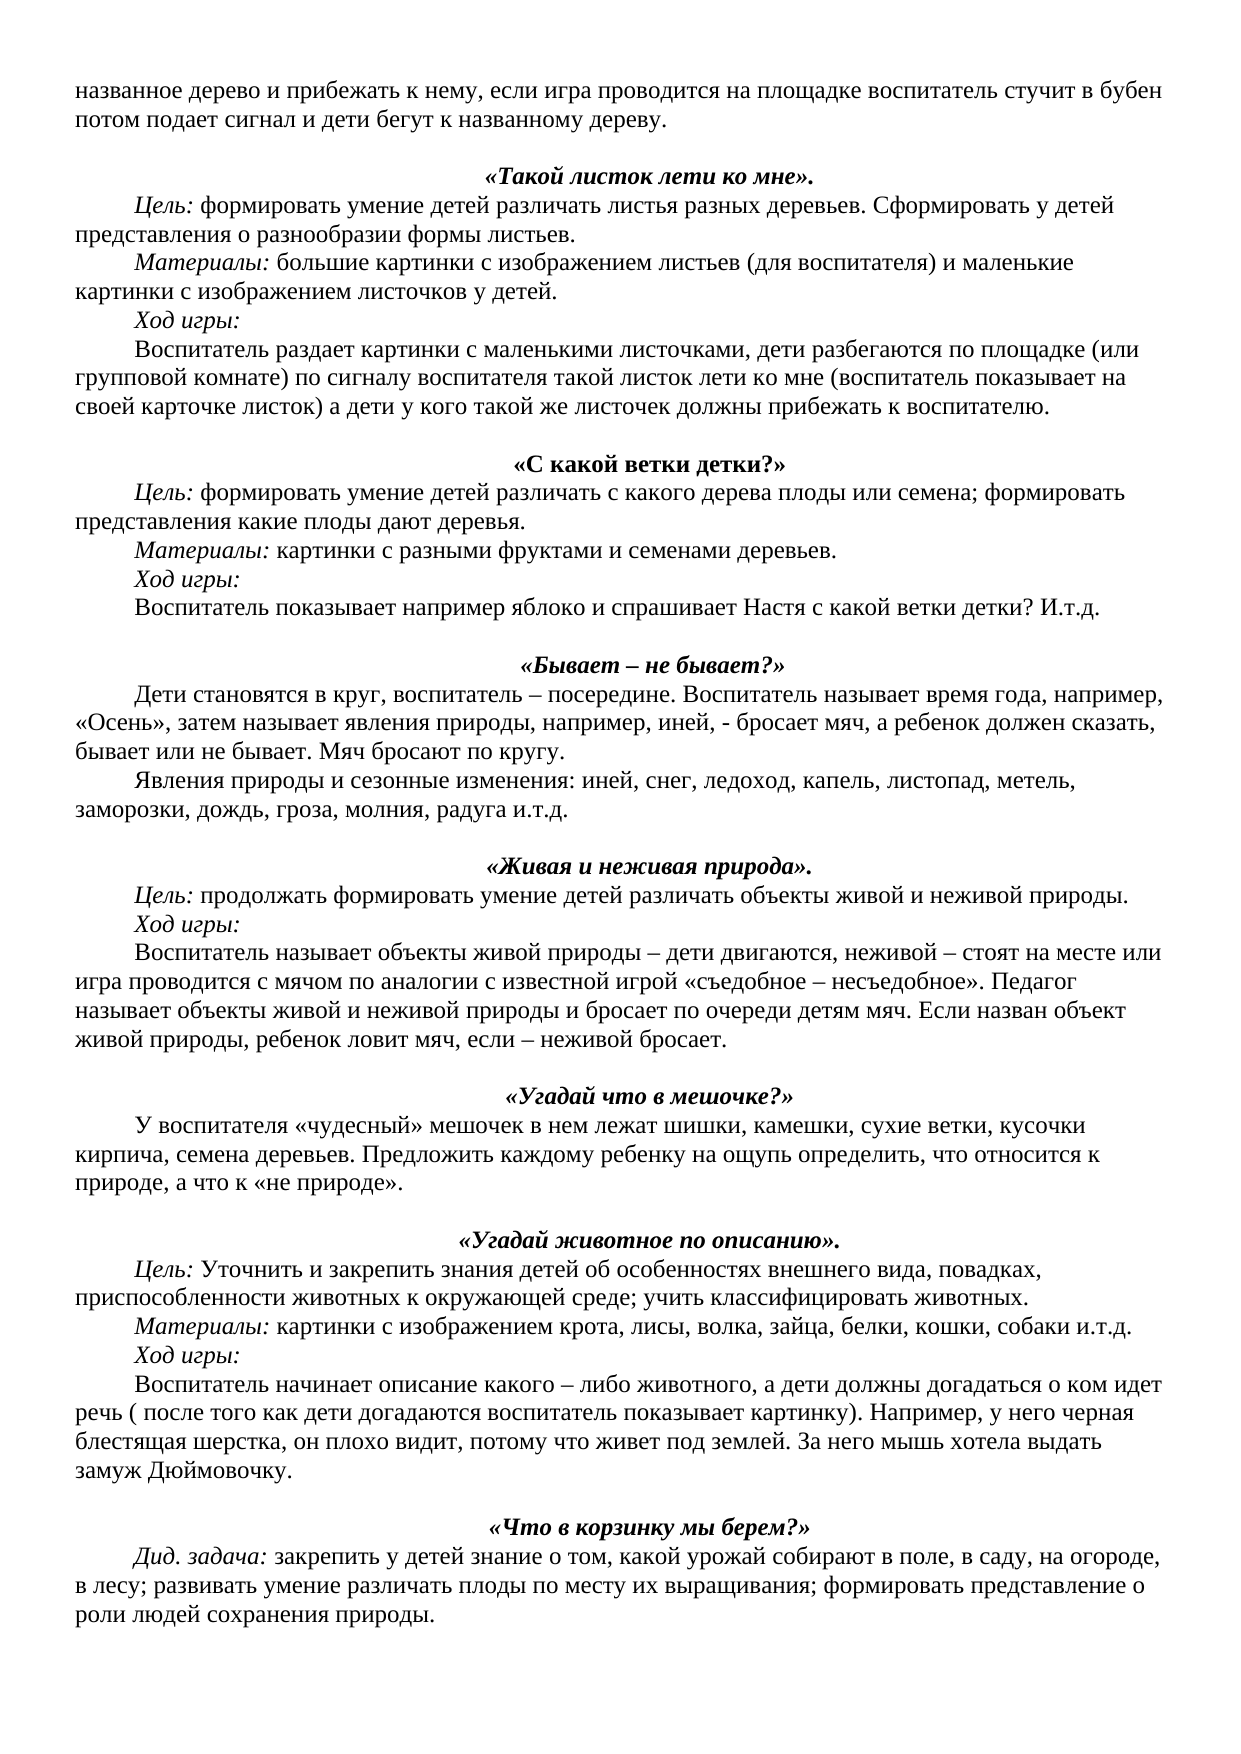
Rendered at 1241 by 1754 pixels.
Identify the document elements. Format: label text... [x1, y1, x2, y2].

text «Угадай животное по описанию». [75, 1225, 1165, 1254]
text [75, 75, 1165, 132]
text Воспитатель называет объекты живой природы – дети двигаются, неживой – стоят на месте или игра проводится с мячом по аналогии с известной игрой «съедобное – несъедобное». Педагог называет объекты живой и неживой природы и бросает по очереди детям мяч. Если назван объект живой природы, ребенок ловит мяч, если – неживой бросает. [75, 937, 1165, 1052]
text «Бывает – не бывает?» [75, 650, 1165, 679]
text Ход игры: [75, 564, 1165, 592]
text Материалы: картинки с изображением крота, лисы, волка, зайца, белки, кошки, собаки и.т.д. [75, 1311, 1165, 1340]
text У воспитателя «чудесный» мешочек в нем лежат шишки, камешки, сухие ветки, кусочки кирпича, семена деревьев. Предложить каждому ребенку на ощупь определить, что относится к природе, а что к «не природе». [75, 1110, 1165, 1196]
text Воспитатель раздает картинки с маленькими листочками, дети разбегаются по площадке (или групповой комнате) по сигналу воспитателя такой листок лети ко мне (воспитатель показывает на своей карточке листок) а дети у кого такой же листочек должны прибежать к воспитателю. [75, 334, 1165, 420]
text «Угадай что в мешочке?» [75, 1081, 1165, 1110]
text «С какой ветки детки?» [75, 449, 1165, 477]
text «Живая и неживая природа». [75, 851, 1165, 880]
text «Такой листок лети ко мне». [75, 161, 1165, 190]
text Воспитатель начинает описание какого – либо животного, а дети должны догадаться о ком идет речь ( после того как дети догадаются воспитатель показывает картинку). Например, у него черная блестящая шерстка, он плохо видит, потому что живет под землей. За него мышь хотела выдать замуж Дюймовочку. [75, 1369, 1165, 1484]
text Ход игры: [75, 909, 1165, 937]
text Цель: продолжать формировать умение детей различать объекты живой и неживой природы. [75, 880, 1165, 909]
text «Что в корзинку мы берем?» [75, 1512, 1165, 1541]
text Цель: Уточнить и закрепить знания детей об особенностях внешнего вида, повадках, приспособленности животных к окружающей среде; учить классифицировать животных. [75, 1254, 1165, 1311]
text Дети становятся в круг, воспитатель – посередине. Воспитатель называет время года, например, «Осень», затем называет явления природы, например, иней, - бросает мяч, а ребенок должен сказать, бывает или не бывает. Мяч бросают по кругу. [75, 679, 1165, 765]
text Дид. задача: закрепить у детей знание о том, какой урожай собирают в поле, в саду, на огороде, в лесу; развивать умение различать плоды по месту их выращивания; формировать представление о роли людей сохранения природы. [75, 1541, 1165, 1627]
text Цель: формировать умение детей различать листья разных деревьев. Сформировать у детей представления о разнообразии формы листьев. [75, 190, 1165, 247]
text Материалы: большие картинки с изображением листьев (для воспитателя) и маленькие картинки с изображением листочков у детей. [75, 247, 1165, 305]
text Цель: формировать умение детей различать с какого дерева плоды или семена; формировать представления какие плоды дают деревья. [75, 477, 1165, 535]
text Материалы: картинки с разными фруктами и семенами деревьев. [75, 535, 1165, 564]
text Воспитатель показывает например яблоко и спрашивает Настя с какой ветки детки? И.т.д. [75, 592, 1165, 621]
text Ход игры: [75, 305, 1165, 334]
text Явления природы и сезонные изменения: иней, снег, ледоход, капель, листопад, метель, заморозки, дождь, гроза, молния, радуга и.т.д. [75, 765, 1165, 822]
text Ход игры: [75, 1340, 1165, 1369]
